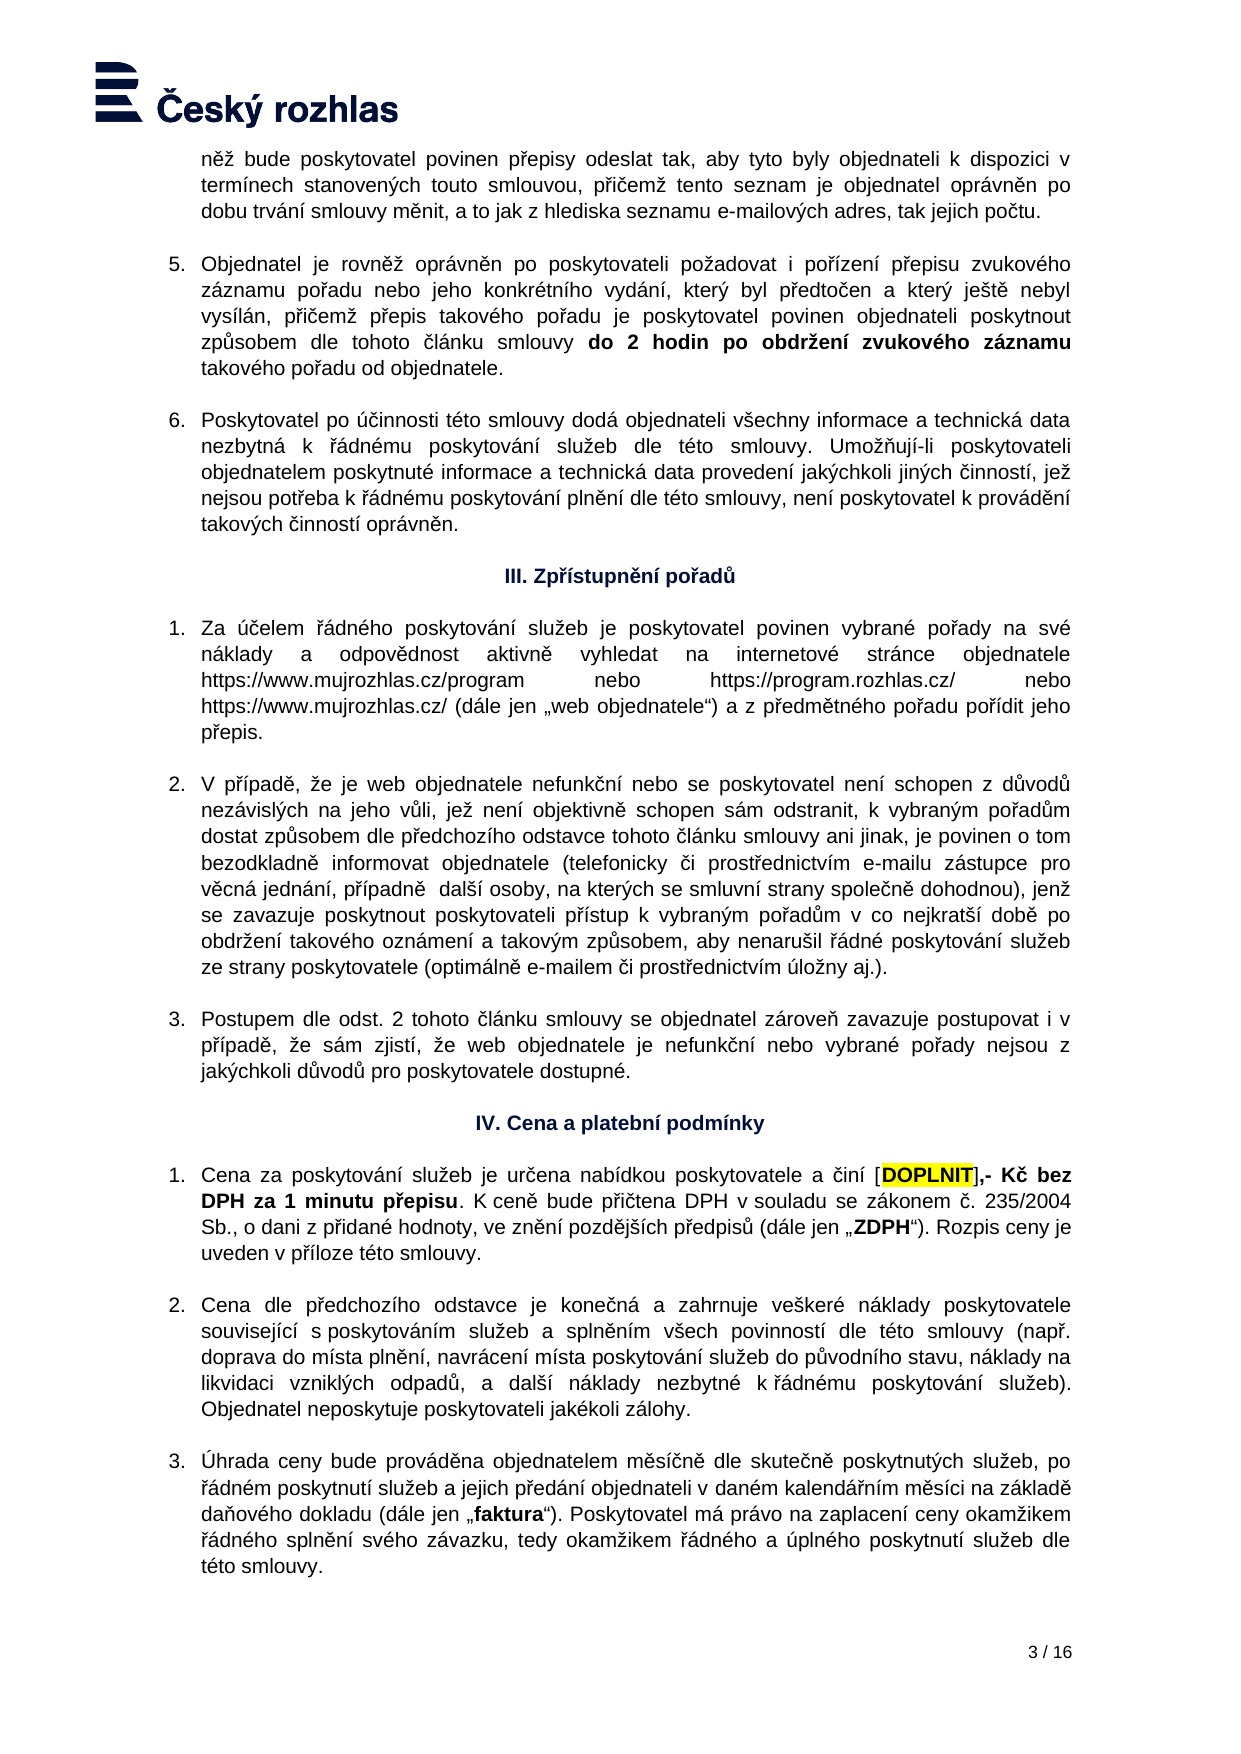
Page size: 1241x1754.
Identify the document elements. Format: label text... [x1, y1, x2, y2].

subtitle Cena a platební podmínky [168, 1109, 1072, 1136]
list Za účelem řádného poskytování služeb je poskytovatel povinen vybrané pořady na své náklady a odpovědnost aktivně vyhledat na internetové stránce objednatele https://www.mujrozhlas.cz/program nebo https://program.rozhlas.cz/ nebo https://www.mujrozhlas.cz/ (dále jen „web objednatele“) a z předmětného pořadu pořídit jeho přepis. [168, 615, 1072, 745]
list Objednatel je rovněž oprávněn po poskytovateli požadovat i pořízení přepisu zvukového záznamu pořadu nebo jeho konkrétního vydání, který byl předtočen a který ještě nebyl vysílán, přičemž přepis takového pořadu je poskytovatel povinen objednateli poskytnout způsobem dle tohoto článku smlouvy do 2 hodin po obdržení zvukového záznamu takového pořadu od objednatele. [168, 250, 1072, 380]
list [168, 146, 1072, 224]
list Úhrada ceny bude prováděna objednatelem měsíčně dle skutečně poskytnutých služeb, po řádném poskytnutí služeb a jejich předání objednateli v daném kalendářním měsíci na základě daňového dokladu (dále jen „faktura“). Poskytovatel má právo na zaplacení ceny okamžikem řádného splnění svého závazku, tedy okamžikem řádného a úplného poskytnutí služeb dle této smlouvy. [168, 1448, 1072, 1578]
list Cena dle předchozího odstavce je konečná a zahrnuje veškeré náklady poskytovatele související s poskytováním služeb a splněním všech povinností dle této smlouvy (např. doprava do místa plnění, navrácení místa poskytování služeb do původního stavu, náklady na likvidaci vzniklých odpadů, a další náklady nezbytné k řádnému poskytování služeb). Objednatel neposkytuje poskytovateli jakékoli zálohy. [168, 1292, 1072, 1422]
picture [95, 62, 398, 128]
subtitle Zpřístupnění pořadů [168, 563, 1072, 589]
list V případě, že je web objednatele nefunkční nebo se poskytovatel není schopen z důvodů nezávislých na jeho vůli, jež není objektivně schopen sám odstranit, k vybraným pořadům dostat způsobem dle předchozího odstavce tohoto článku smlouvy ani jinak, je povinen o tom bezodkladně informovat objednatele (telefonicky či prostřednictvím e-mailu zástupce pro věcná jednání, případně další osoby, na kterých se smluvní strany společně dohodnou), jenž se zavazuje poskytnout poskytovateli přístup k vybraným pořadům v co nejkratší době po obdržení takového oznámení a takovým způsobem, aby nenarušil řádné poskytování služeb ze strany poskytovatele (optimálně e-mailem či prostřednictvím úložny aj.). [168, 771, 1072, 979]
list Postupem dle odst. 2 tohoto článku smlouvy se objednatel zároveň zavazuje postupovat i v případě, že sám zjistí, že web objednatele je nefunkční nebo vybrané pořady nejsou z jakýchkoli důvodů pro poskytovatele dostupné. [168, 1005, 1072, 1083]
list Poskytovatel po účinnosti této smlouvy dodá objednateli všechny informace a technická data nezbytná k řádnému poskytování služeb dle této smlouvy. Umožňují-li poskytovateli objednatelem poskytnuté informace a technická data provedení jakýchkoli jiných činností, jež nejsou potřeba k řádnému poskytování plnění dle této smlouvy, není poskytovatel k provádění takových činností oprávněn. [168, 406, 1072, 537]
list Cena za poskytování služeb je určena nabídkou poskytovatele a činí [DOPLNIT],- Kč bez DPH za 1 minutu přepisu. K ceně bude přičtena DPH v souladu se zákonem č. 235/2004 Sb., o dani z přidané hodnoty, ve znění pozdějších předpisů (dále jen „ZDPH“). Rozpis ceny je uveden v příloze této smlouvy. [168, 1162, 1072, 1266]
